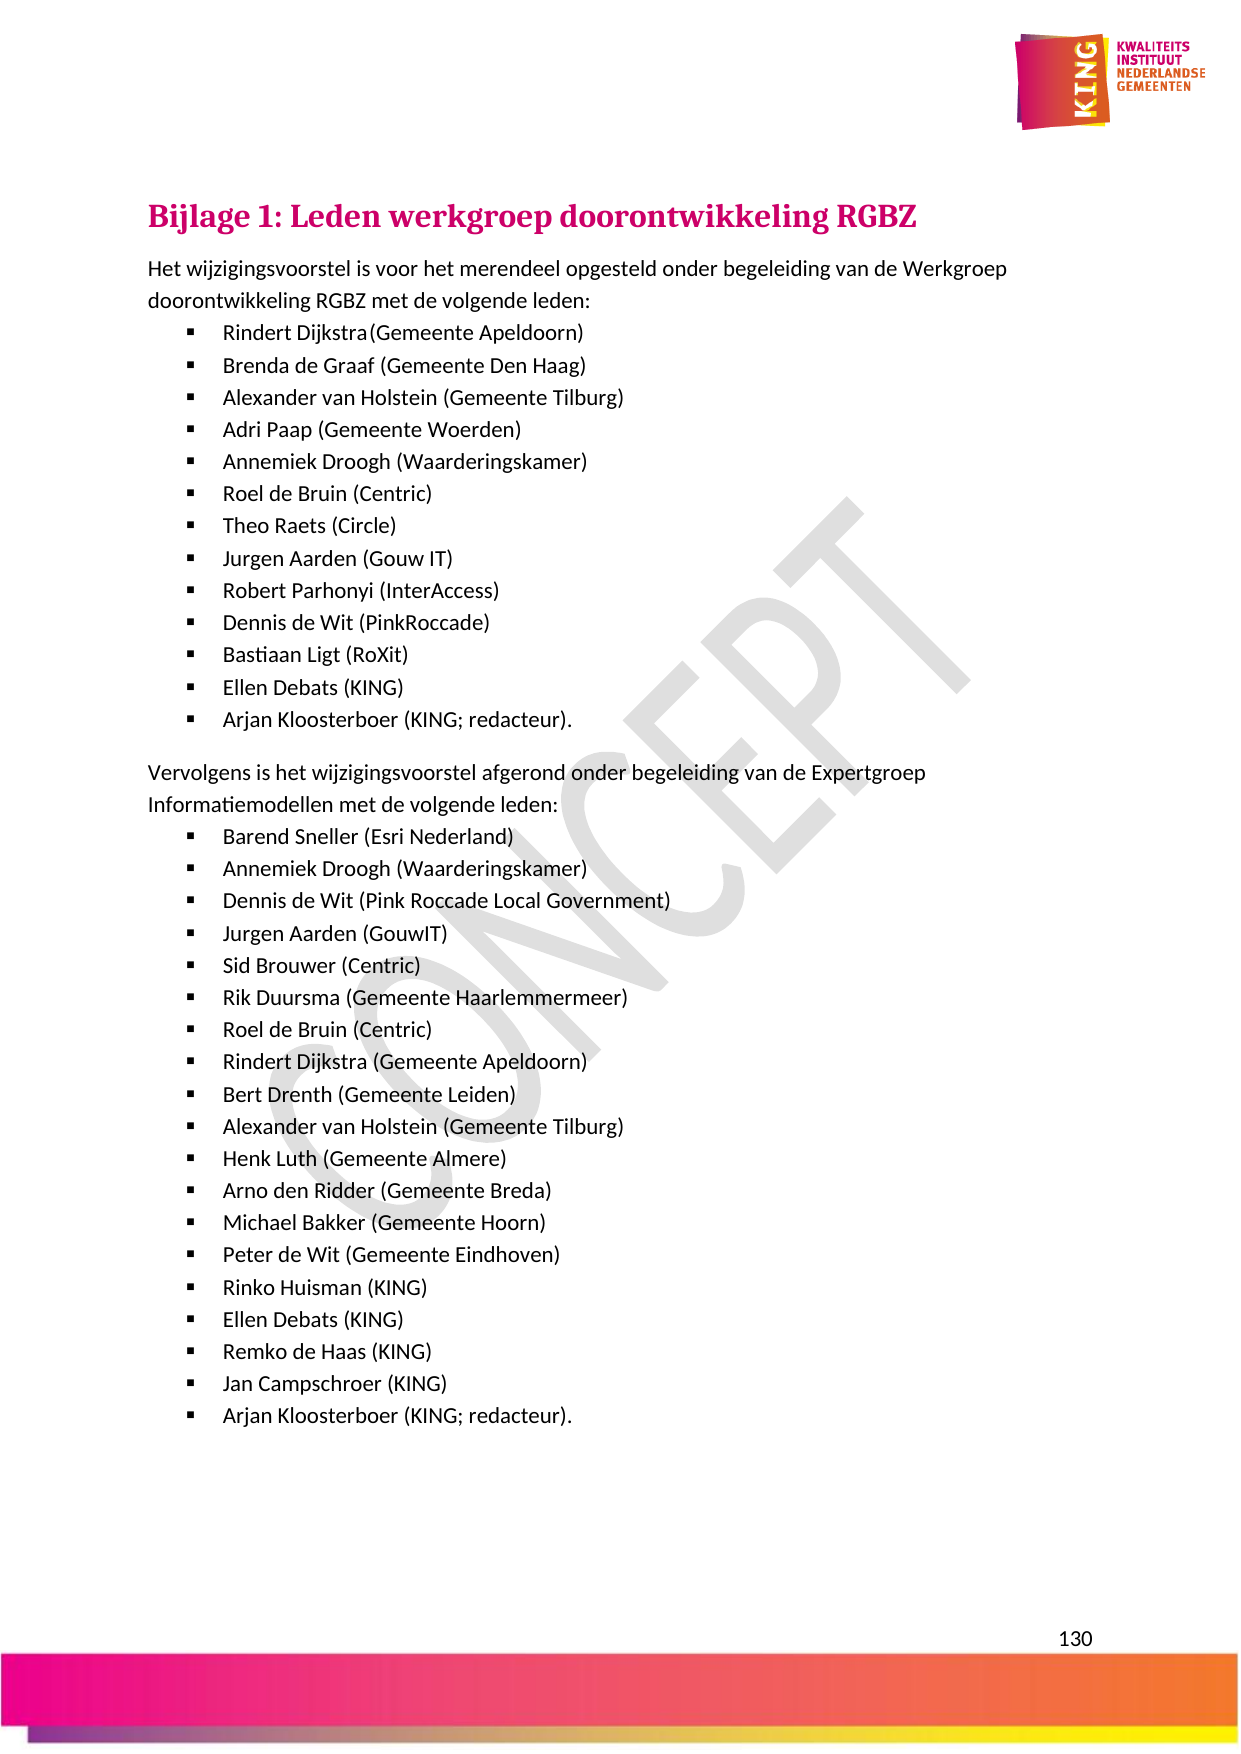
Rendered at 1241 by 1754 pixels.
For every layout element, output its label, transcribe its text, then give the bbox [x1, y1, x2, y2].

list Rindert Dijkstra (Gemeente Apeldoorn) [185, 318, 1093, 347]
list Roel de Bruin (Centric) [185, 479, 1093, 507]
list Adri Paap (Gemeente Woerden) [185, 415, 1093, 443]
list Annemiek Droogh (Waarderingskamer) [185, 447, 1093, 475]
list Peter de Wit (Gemeente Eindhoven) [185, 1241, 1093, 1269]
list Bastiaan Ligt (RoXit) [185, 640, 1093, 668]
list Ellen Debats (KING) [185, 673, 1093, 701]
list Arno den Ridder (Gemeente Breda) [185, 1176, 1093, 1204]
picture [1014, 33, 1206, 131]
text Vervolgens is het wijzigingsvoorstel afgerond onder begeleiding van de Expertgroep Informatiemodellen met de volgende leden: [148, 758, 1093, 818]
list Annemiek Droogh (Waarderingskamer) [185, 854, 1093, 882]
picture [0, 1650, 1239, 1750]
list Dennis de Wit (PinkRoccade) [185, 608, 1093, 636]
list Barend Sneller (Esri Nederland) [185, 822, 1093, 850]
list Rindert Dijkstra (Gemeente Apeldoorn) [185, 1047, 1093, 1076]
list Bert Drenth (Gemeente Leiden) [185, 1080, 1093, 1108]
list Jurgen Aarden (GouwIT) [185, 919, 1093, 947]
subtitle Bijlage 1: Leden werkgroep doorontwikkeling RGBZ [148, 198, 1093, 236]
list Alexander van Holstein (Gemeente Tilburg) [185, 383, 1093, 411]
list Robert Parhonyi (InterAccess) [185, 576, 1093, 604]
list Jurgen Aarden (Gouw IT) [185, 544, 1093, 572]
list Sid Brouwer (Centric) [185, 951, 1093, 979]
list Brenda de Graaf (Gemeente Den Haag) [185, 351, 1093, 379]
list Dennis de Wit (Pink Roccade Local Government) [185, 887, 1093, 914]
list Theo Raets (Circle) [185, 512, 1093, 540]
list Henk Luth (Gemeente Almere) [185, 1144, 1093, 1172]
list Michael Bakker (Gemeente Hoorn) [185, 1208, 1093, 1236]
text Het wijzigingsvoorstel is voor het merendeel opgesteld onder begeleiding van de Werkgroep doorontwikkeling RGBZ met de volgende leden: [148, 254, 1093, 314]
list Jan Campschroer (KING) [185, 1369, 1093, 1397]
list Remko de Haas (KING) [185, 1337, 1093, 1365]
list Ellen Debats (KING) [185, 1305, 1093, 1333]
list Rik Duursma (Gemeente Haarlemmermeer) [185, 983, 1093, 1011]
list Roel de Bruin (Centric) [185, 1015, 1093, 1043]
list Arjan Kloosterboer (KING; redacteur). [185, 1402, 1093, 1429]
list Arjan Kloosterboer (KING; redacteur). [185, 705, 1093, 733]
list Alexander van Holstein (Gemeente Tilburg) [185, 1112, 1093, 1140]
list Rinko Huisman (KING) [185, 1273, 1093, 1301]
